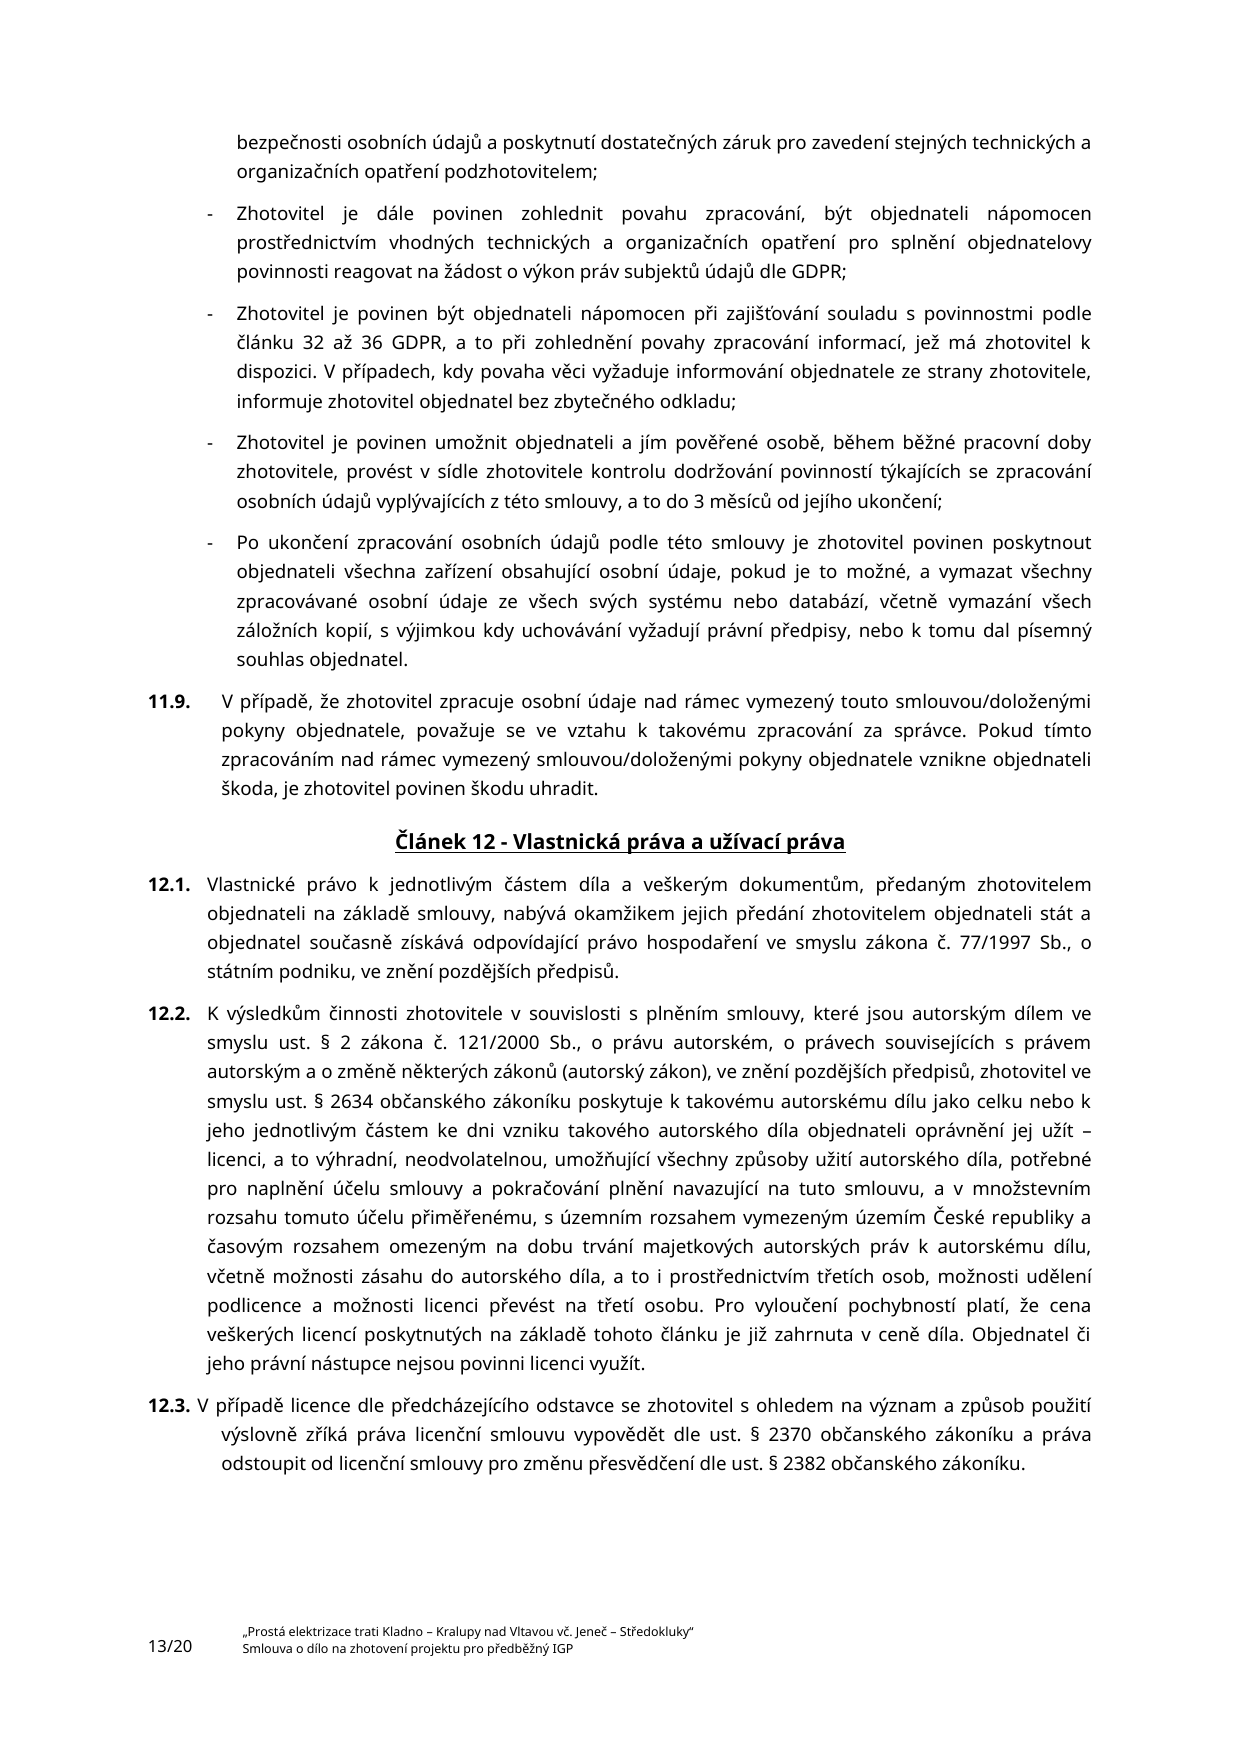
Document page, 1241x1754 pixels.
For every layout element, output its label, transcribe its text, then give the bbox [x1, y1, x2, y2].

text 12.3. V případě licence dle předcházejícího odstavce se zhotovitel s ohledem na význam a způsob použití výslovně zříká práva licenční smlouvu vypovědět dle ust. § 2370 občanského zákoníku a práva odstoupit od licenční smlouvy pro změnu přesvědčení dle ust. § 2382 občanského zákoníku. [148, 1389, 1092, 1476]
text 11.9. V případě, že zhotovitel zpracuje osobní údaje nad rámec vymezený touto smlouvou/doloženými pokyny objednatele, považuje se ve vztahu k takovému zpracování za správce. Pokud tímto zpracováním nad rámec vymezený smlouvou/doloženými pokyny objednatele vznikne objednateli škoda, je zhotovitel povinen škodu uhradit. [148, 685, 1092, 801]
text 12.2. K výsledkům činnosti zhotovitele v souvislosti s plněním smlouvy, které jsou autorským dílem ve smyslu ust. § 2 zákona č. 121/2000 Sb., o právu autorském, o právech souvisejících s právem autorským a o změně některých zákonů (autorský zákon), ve znění pozdějších předpisů, zhotovitel ve smyslu ust. § 2634 občanského zákoníku poskytuje k takovému autorskému dílu jako celku nebo k jeho jednotlivým částem ke dni vzniku takového autorského díla objednateli oprávnění jej užít – licenci, a to výhradní, neodvolatelnou, umožňující všechny způsoby užití autorského díla, potřebné pro naplnění účelu smlouvy a pokračování plnění navazující na tuto smlouvu, a v množstevním rozsahu tomuto účelu přiměřenému, s územním rozsahem vymezeným územím České republiky a časovým rozsahem omezeným na dobu trvání majetkových autorských práv k autorskému dílu, včetně možnosti zásahu do autorského díla, a to i prostřednictvím třetích osob, možnosti udělení podlicence a možnosti licenci převést na třetí osobu. Pro vyloučení pochybností platí, že cena veškerých licencí poskytnutých na základě tohoto článku je již zahrnuta v ceně díla. Objednatel či jeho právní nástupce nejsou povinni licenci využít. [148, 997, 1092, 1376]
text 12.1. Vlastnické právo k jednotlivým částem díla a veškerým dokumentům, předaným zhotovitelem objednateli na základě smlouvy, nabývá okamžikem jejich předání zhotovitelem objednateli stát a objednatel současně získává odpovídající právo hospodaření ve smyslu zákona č. 77/1997 Sb., o státním podniku, ve znění pozdějších předpisů. [148, 868, 1092, 985]
text - Zhotovitel je povinen být objednateli nápomocen při zajišťování souladu s povinnostmi podle článku 32 až 36 GDPR, a to při zohlednění povahy zpracování informací, jež má zhotovitel k dispozici. V případech, kdy povaha věci vyžaduje informování objednatele ze strany zhotovitele, informuje zhotovitel objednatel bez zbytečného odkladu; [207, 297, 1092, 414]
text - Po ukončení zpracování osobních údajů podle této smlouvy je zhotovitel povinen poskytnout objednateli všechna zařízení obsahující osobní údaje, pokud je to možné, a vymazat všechny zpracovávané osobní údaje ze všech svých systému nebo databází, včetně vymazání všech záložních kopií, s výjimkou kdy uchovávání vyžadují právní předpisy, nebo k tomu dal písemný souhlas objednatel. [207, 526, 1092, 672]
text - Zhotovitel je povinen umožnit objednateli a jím pověřené osobě, během běžné pracovní doby zhotovitele, provést v sídle zhotovitele kontrolu dodržování povinností týkajících se zpracování osobních údajů vyplývajících z této smlouvy, a to do 3 měsíců od jejího ukončení; [207, 426, 1092, 514]
subtitle Článek 12 - Vlastnická práva a užívací práva [148, 826, 1092, 856]
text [207, 126, 1092, 185]
text - Zhotovitel je dále povinen zohlednit povahu zpracování, být objednateli nápomocen prostřednictvím vhodných technických a organizačních opatření pro splnění objednatelovy povinnosti reagovat na žádost o výkon práv subjektů údajů dle GDPR; [207, 197, 1092, 285]
